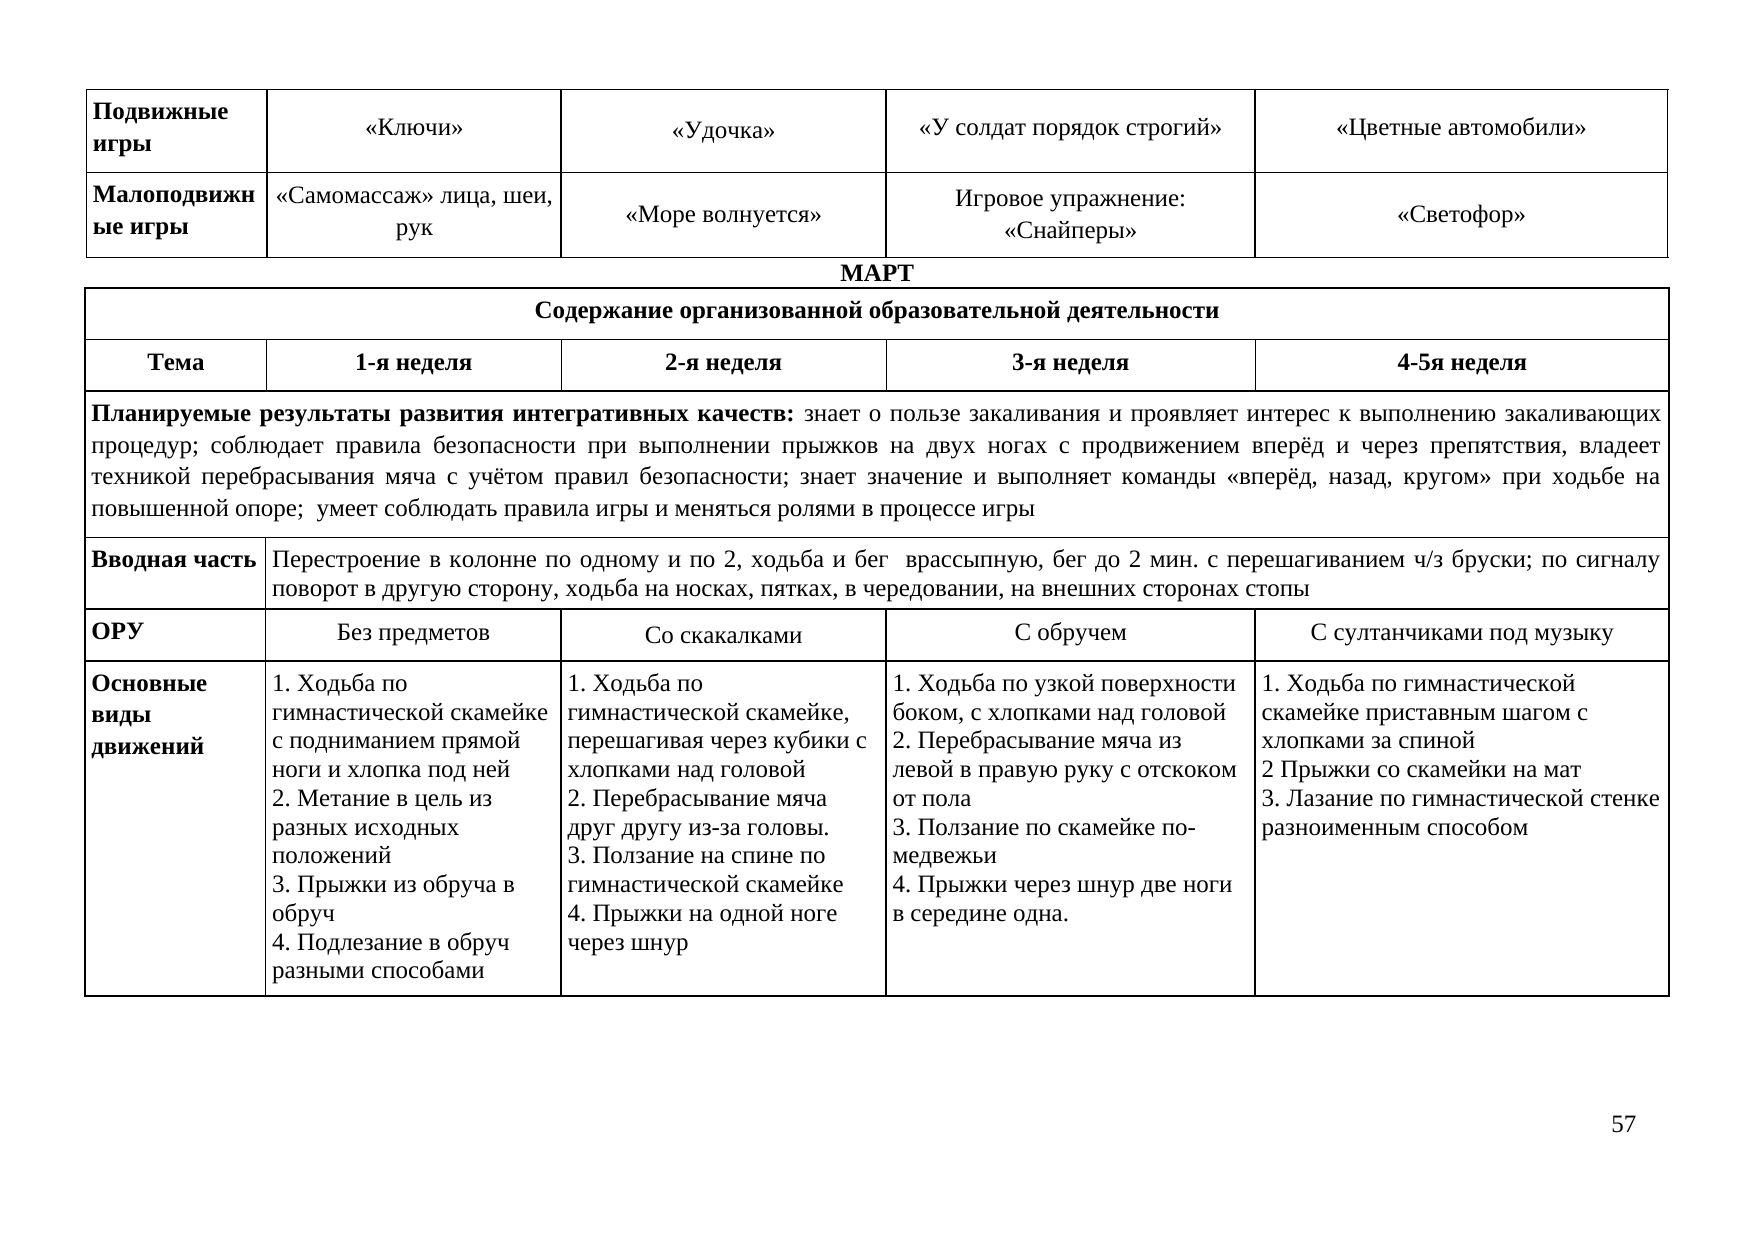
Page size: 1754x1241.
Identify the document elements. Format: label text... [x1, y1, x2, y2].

table_cell «Ключи» [268, 90, 560, 172]
table_cell 4-5я неделя [1256, 340, 1668, 390]
table_cell «Море волнуется» [562, 173, 885, 257]
table_cell Вводная часть [86, 538, 265, 608]
table_cell 1. Ходьба по гимнастической скамейке, перешагивая через кубики с хлопками над головой 2. Перебрасывание мяча друг другу из-за головы. 3. Ползание на спине по гимнастической скамейке 4. Прыжки на одной ноге через шнур [562, 662, 885, 995]
table_cell 1. Ходьба по гимнастической скамейке приставным шагом с хлопками за спиной 2 Прыжки со скамейки на мат 3. Лазание по гимнастической стенке разноименным способом [1256, 662, 1668, 995]
table_header Содержание организованной образовательной деятельности [86, 289, 1668, 339]
table_cell Подвижные игры [87, 90, 266, 172]
table_cell «Удочка» [562, 90, 885, 172]
table_cell «Цветные автомобили» [1256, 90, 1667, 172]
table_cell Тема [86, 340, 266, 390]
table_cell 2-я неделя [562, 340, 886, 390]
text МАРТ [118, 258, 1636, 287]
table_cell 1. Ходьба по узкой поверхности боком, с хлопками над головой 2. Перебрасывание мяча из левой в правую руку с отскоком от пола 3. Ползание по скамейке по-медвежьи 4. Прыжки через шнур две ноги в середине одна. [887, 662, 1254, 995]
table_cell С обручем [887, 610, 1254, 660]
table_cell «Самомассаж» лица, шеи, рук [268, 173, 560, 257]
table_cell Игровое упражнение: «Снайперы» [887, 173, 1254, 257]
table_cell Малоподвижные игры [87, 173, 266, 257]
table_cell Со скакалками [562, 610, 885, 660]
table_cell Перестроение в колонне по одному и по 2, ходьба и бег врассыпную, бег до 2 мин. с перешагиванием ч/з бруски; по сигналу поворот в другую сторону, ходьба на носках, пятках, в чередовании, на внешних сторонах стопы [266, 538, 1668, 608]
table_cell Без предметов [266, 610, 560, 660]
table_cell «Светофор» [1256, 173, 1667, 257]
table_cell Планируемые результаты развития интегративных качеств: знает о пользе закаливания и проявляет интерес к выполнению закаливающих процедур; соблюдает правила безопасности при выполнении прыжков на двух ногах с продвижением вперёд и через препятствия, владеет техникой перебрасывания мяча с учётом правил безопасности; знает значение и выполняет команды «вперёд, назад, кругом» при ходьбе на повышенной опоре; умеет соблюдать правила игры и меняться ролями в процессе игры [86, 392, 1668, 537]
table_cell «У солдат порядок строгий» [887, 90, 1254, 172]
table_cell 1. Ходьба по гимнастической скамейке с подниманием прямой ноги и хлопка под ней 2. Метание в цель из разных исходных положений 3. Прыжки из обруча в обруч 4. Подлезание в обруч разными способами [266, 662, 560, 995]
table_cell С султанчиками под музыку [1256, 610, 1668, 660]
table_cell Основные виды движений [86, 662, 265, 995]
table_cell 3-я неделя [887, 340, 1255, 390]
table_cell ОРУ [86, 610, 265, 660]
table_cell 1-я неделя [267, 340, 561, 390]
